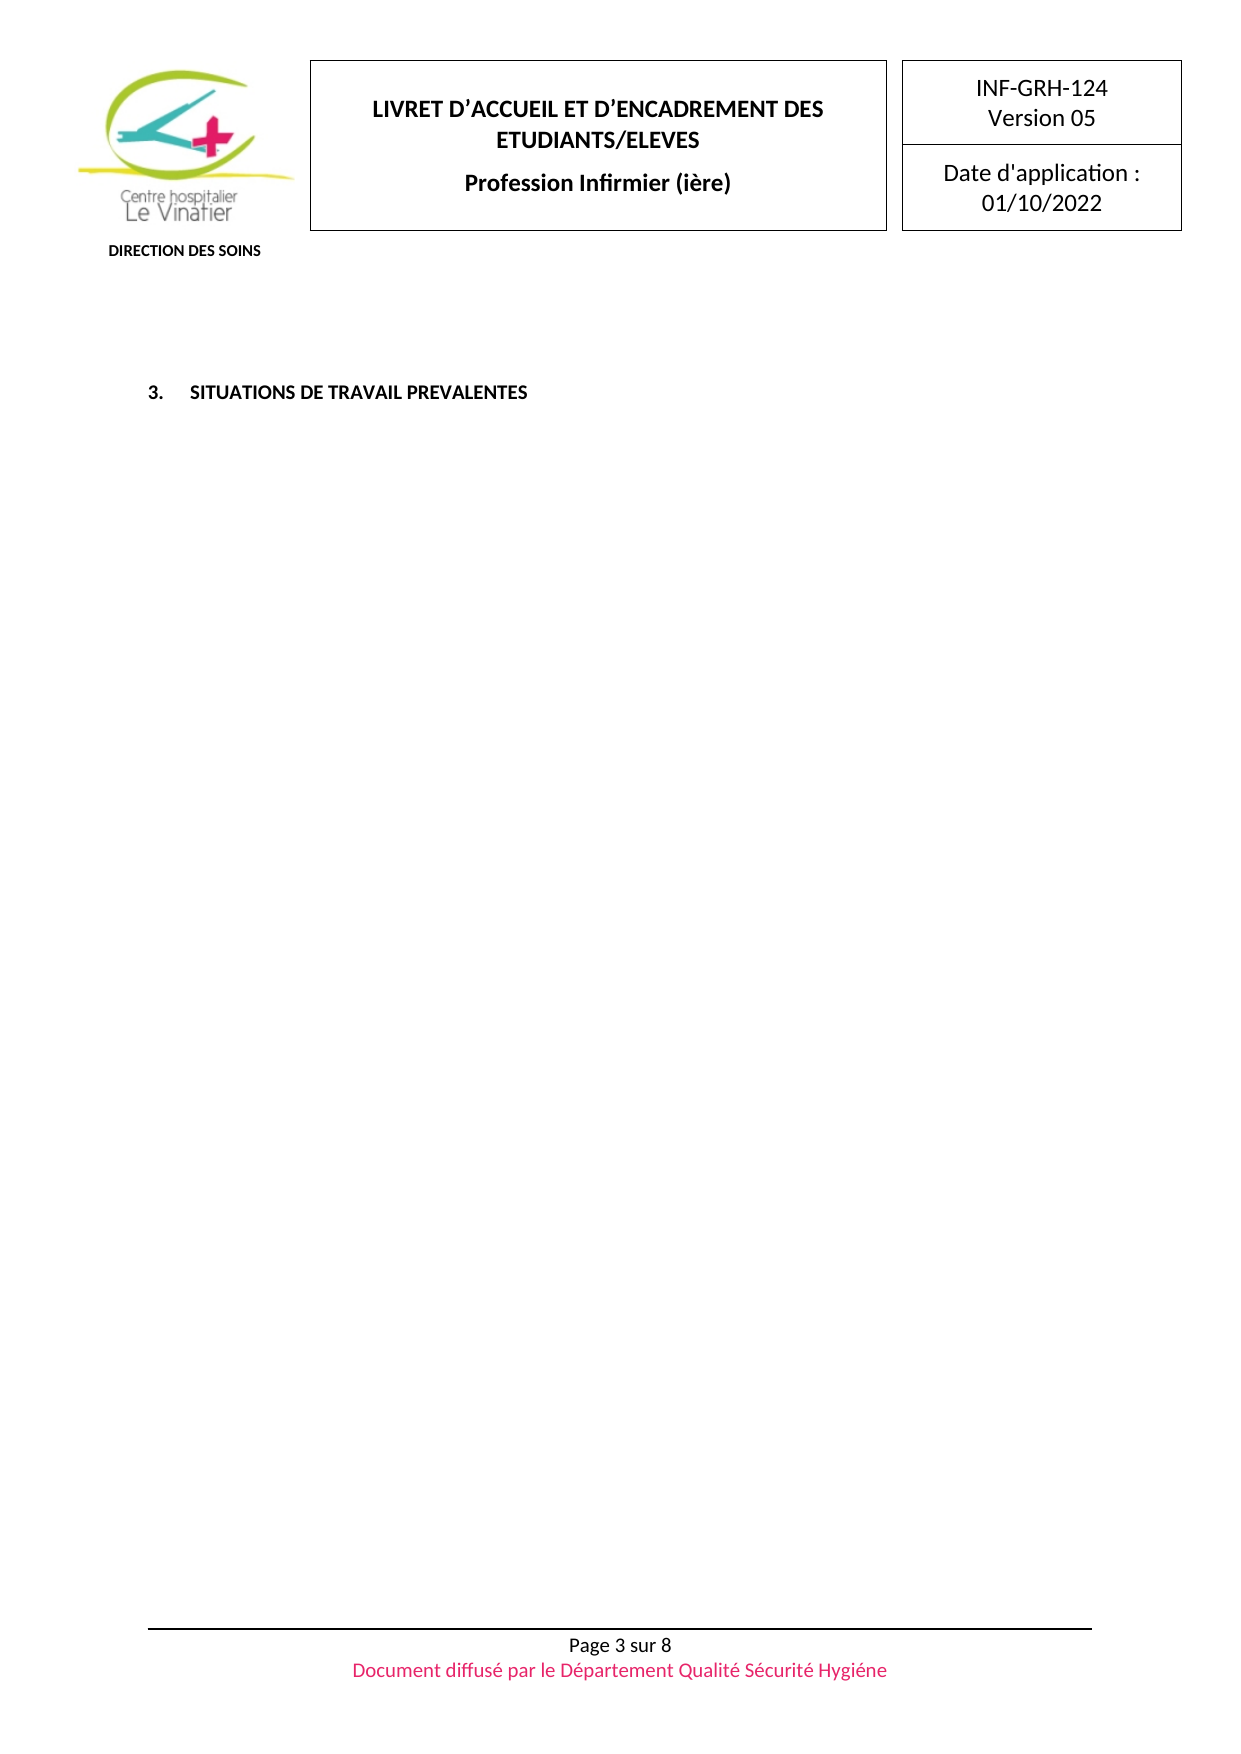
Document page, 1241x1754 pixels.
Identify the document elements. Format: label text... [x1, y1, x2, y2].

list SITUATIONS DE TRAVAIL PREVALENTES [148, 379, 1107, 404]
picture [74, 61, 295, 230]
